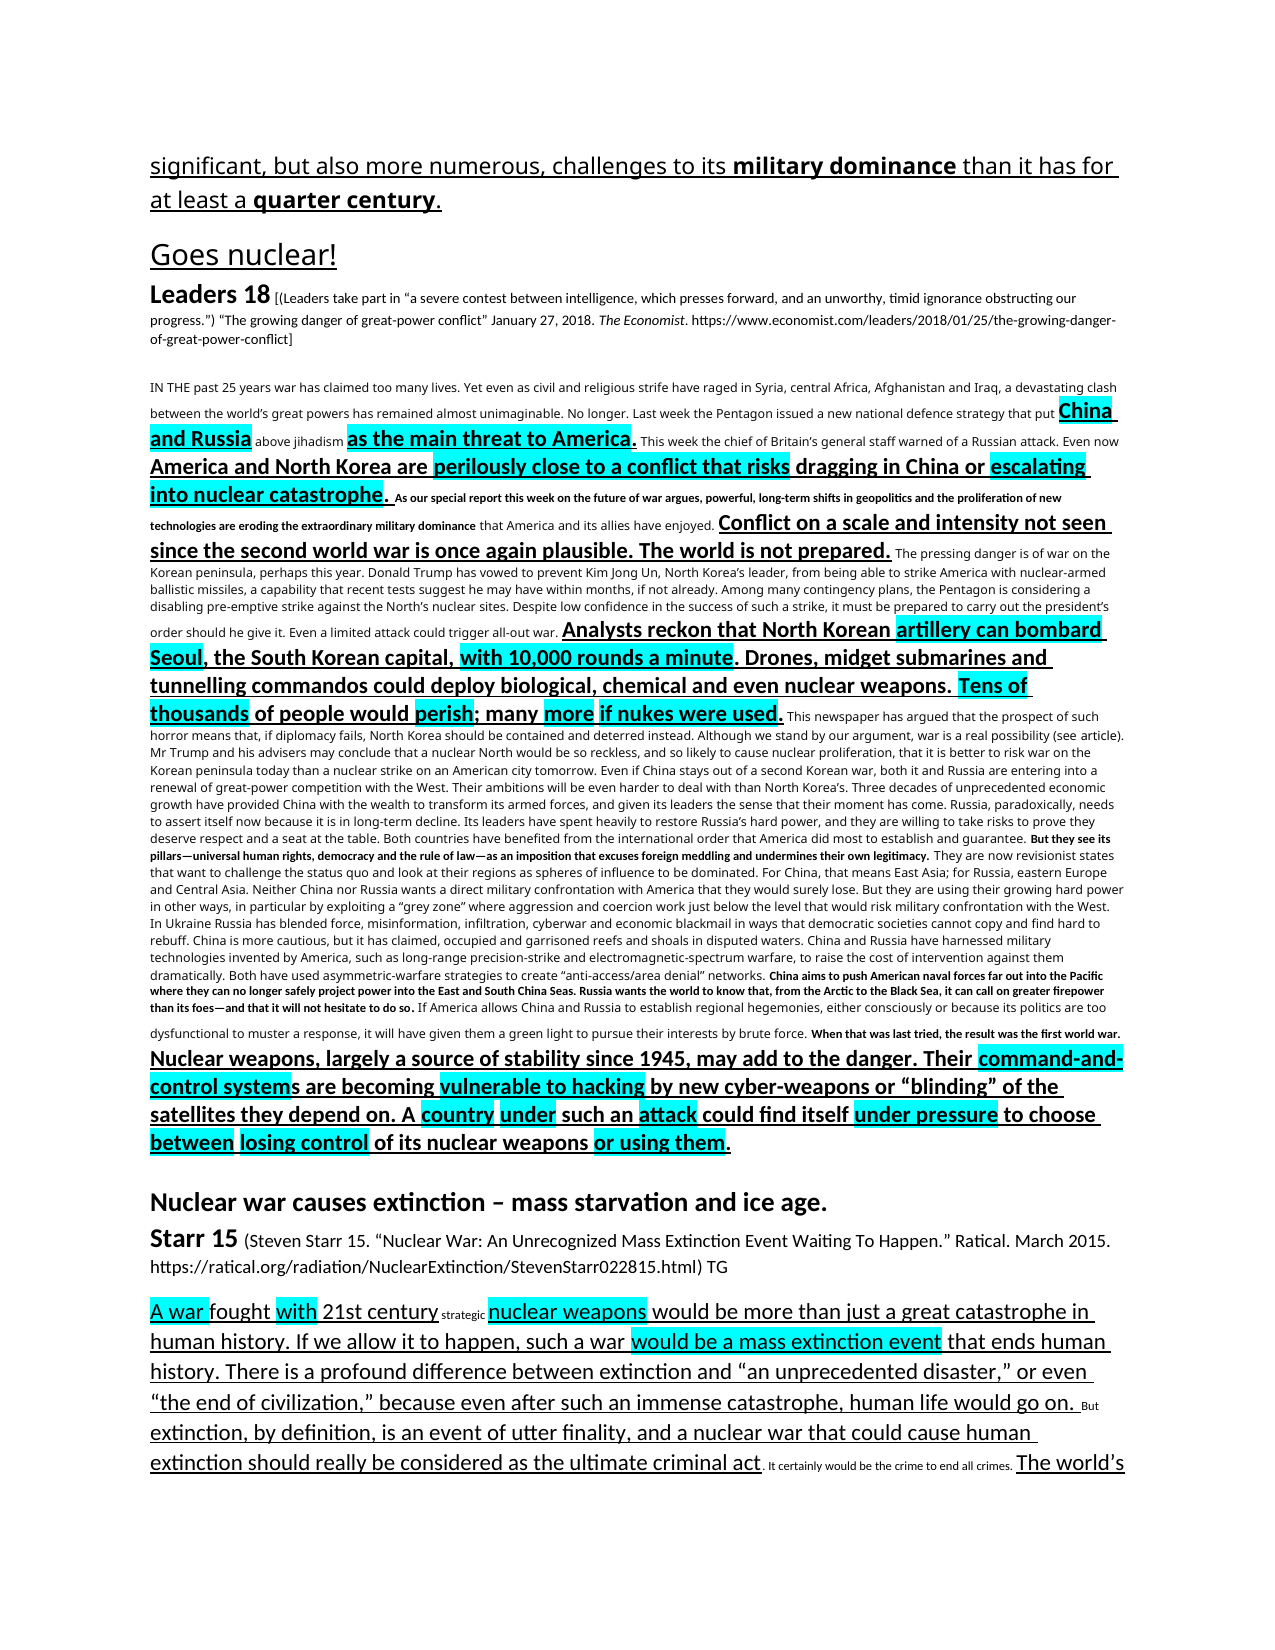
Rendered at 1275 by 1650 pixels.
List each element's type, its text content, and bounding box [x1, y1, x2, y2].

text IN THE past 25 years war has claimed too many lives. Yet even as civil and religious strife have raged in Syria, central Africa, Afghanistan and Iraq, a devastating clash between the world’s great powers has remained almost unimaginable. No longer. Last week the Pentagon issued a new national defence strategy that put China and Russia above jihadism as the main threat to America. This week the chief of Britain’s general staff warned of a Russian attack. Even now America and North Korea are perilously close to a conflict that risks dragging in China or escalating into nuclear catastrophe. As our special report this week on the future of war argues, powerful, long-term shifts in geopolitics and the proliferation of new technologies are eroding the extraordinary military dominance that America and its allies have enjoyed. Conflict on a scale and intensity not seen since the second world war is once again plausible. The world is not prepared. The pressing danger is of war on the Korean peninsula, perhaps this year. Donald Trump has vowed to prevent Kim Jong Un, North Korea’s leader, from being able to strike America with nuclear-armed ballistic missiles, a capability that recent tests suggest he may have within months, if not already. Among many contingency plans, the Pentagon is considering a disabling pre-emptive strike against the North’s nuclear sites. Despite low confidence in the success of such a strike, it must be prepared to carry out the president’s order should he give it. Even a limited attack could trigger all-out war. Analysts reckon that North Korean artillery can bombard Seoul, the South Korean capital, with 10,000 rounds a minute. Drones, midget submarines and tunnelling commandos could deploy biological, chemical and even nuclear weapons. Tens of thousands of people would perish; many more if nukes were used. This newspaper has argued that the prospect of such horror means that, if diplomacy fails, North Korea should be contained and deterred instead. Although we stand by our argument, war is a real possibility (see article). Mr Trump and his advisers may conclude that a nuclear North would be so reckless, and so likely to cause nuclear proliferation, that it is better to risk war on the Korean peninsula today than a nuclear strike on an American city tomorrow. Even if China stays out of a second Korean war, both it and Russia are entering into a renewal of great-power competition with the West. Their ambitions will be even harder to deal with than North Korea’s. Three decades of unprecedented economic growth have provided China with the wealth to transform its armed forces, and given its leaders the sense that their moment has come. Russia, paradoxically, needs to assert itself now because it is in long-term decline. Its leaders have spent heavily to restore Russia’s hard power, and they are willing to take risks to prove they deserve respect and a seat at the table. Both countries have benefited from the international order that America did most to establish and guarantee. But they see its pillars—universal human rights, democracy and the rule of law—as an imposition that excuses foreign meddling and undermines their own legitimacy. They are now revisionist states that want to challenge the status quo and look at their regions as spheres of influence to be dominated. For China, that means East Asia; for Russia, eastern Europe and Central Asia. Neither China nor Russia wants a direct military confrontation with America that they would surely lose. But they are using their growing hard power in other ways, in particular by exploiting a “grey zone” where aggression and coercion work just below the level that would risk military confrontation with the West. In Ukraine Russia has blended force, misinformation, infiltration, cyberwar and economic blackmail in ways that democratic societies cannot copy and find hard to rebuff. China is more cautious, but it has claimed, occupied and garrisoned reefs and shoals in disputed waters. China and Russia have harnessed military technologies invented by America, such as long-range precision-strike and electromagnetic-spectrum warfare, to raise the cost of intervention against them dramatically. Both have used asymmetric-warfare strategies to create “anti-access/area denial” networks. China aims to push American naval forces far out into the Pacific where they can no longer safely project power into the East and South China Seas. Russia wants the world to know that, from the Arctic to the Black Sea, it can call on greater firepower than its foes—and that it will not hesitate to do so. If America allows China and Russia to establish regional hegemonies, either consciously or because its politics are too dysfunctional to muster a response, it will have given them a green light to pursue their interests by brute force. When that was last tried, the result was the first world war. Nuclear weapons, largely a source of stability since 1945, may add to the danger. Their command-and-control systems are becoming vulnerable to hacking by new cyber-weapons or “blinding” of the satellites they depend on. A country under such an attack could find itself under pressure to choose between losing control of its nuclear weapons or using them. [150, 379, 1125, 1156]
text Leaders 18 [(Leaders take part in “a severe contest between intelligence, which presses forward, and an unworthy, timid ignorance obstructing our progress.”) “The growing danger of great-power conflict” January 27, 2018. The Economist. https://www.economist.com/leaders/2018/01/25/the-growing-danger-of-great-power-conflict] [150, 277, 1125, 348]
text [150, 1297, 1125, 1476]
text Starr 15 (Steven Starr 15. “Nuclear War: An Unrecognized Mass Extinction Event Waiting To Happen.” Ratical. March 2015. https://ratical.org/radiation/NuclearExtinction/StevenStarr022815.html) TG [150, 1221, 1125, 1279]
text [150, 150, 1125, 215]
subtitle Nuclear war causes extinction – mass starvation and ice age. [150, 1185, 1125, 1218]
subtitle Goes nuclear! [150, 234, 1125, 274]
